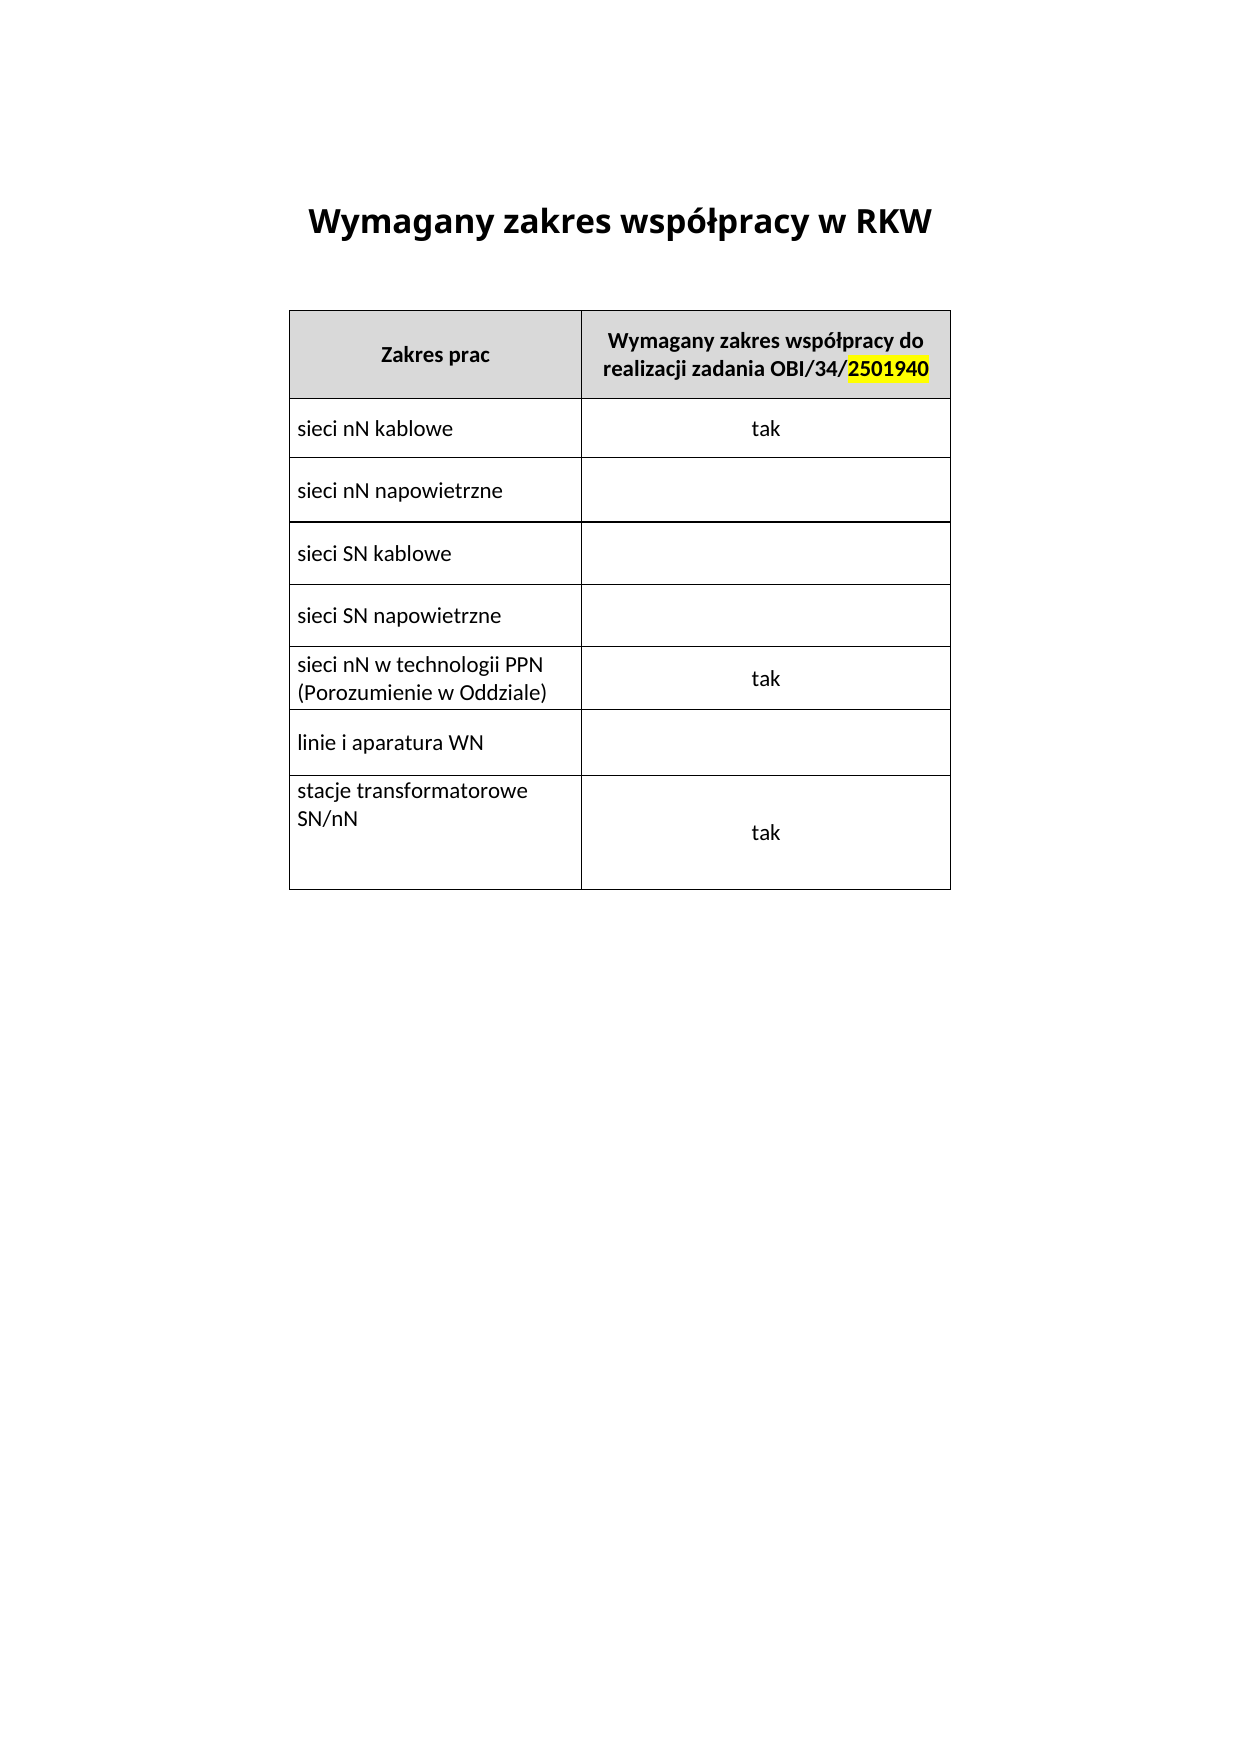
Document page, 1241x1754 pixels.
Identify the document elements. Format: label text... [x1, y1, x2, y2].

table_cell [582, 458, 950, 521]
table_cell stacje transformatorowe SN/nN [290, 776, 581, 888]
table_cell linie i aparatura WN [290, 710, 581, 775]
table_cell [582, 523, 950, 584]
table_cell tak [582, 776, 950, 888]
table_cell sieci nN w technologii PPN (Porozumienie w Oddziale) [290, 647, 581, 708]
table_header Wymagany zakres współpracy do realizacji zadania OBI/34/2501940 [582, 311, 950, 398]
table_cell [582, 710, 950, 775]
table_cell sieci SN napowietrzne [290, 585, 581, 646]
table_cell sieci nN napowietrzne [290, 458, 581, 521]
table_cell tak [582, 399, 950, 457]
table_header Zakres prac [290, 311, 581, 398]
table_cell sieci nN kablowe [290, 399, 581, 457]
table_cell [582, 585, 950, 646]
table_cell sieci SN kablowe [290, 523, 581, 584]
table_cell tak [582, 647, 950, 708]
subtitle Wymagany zakres współpracy w RKW [148, 198, 1093, 243]
